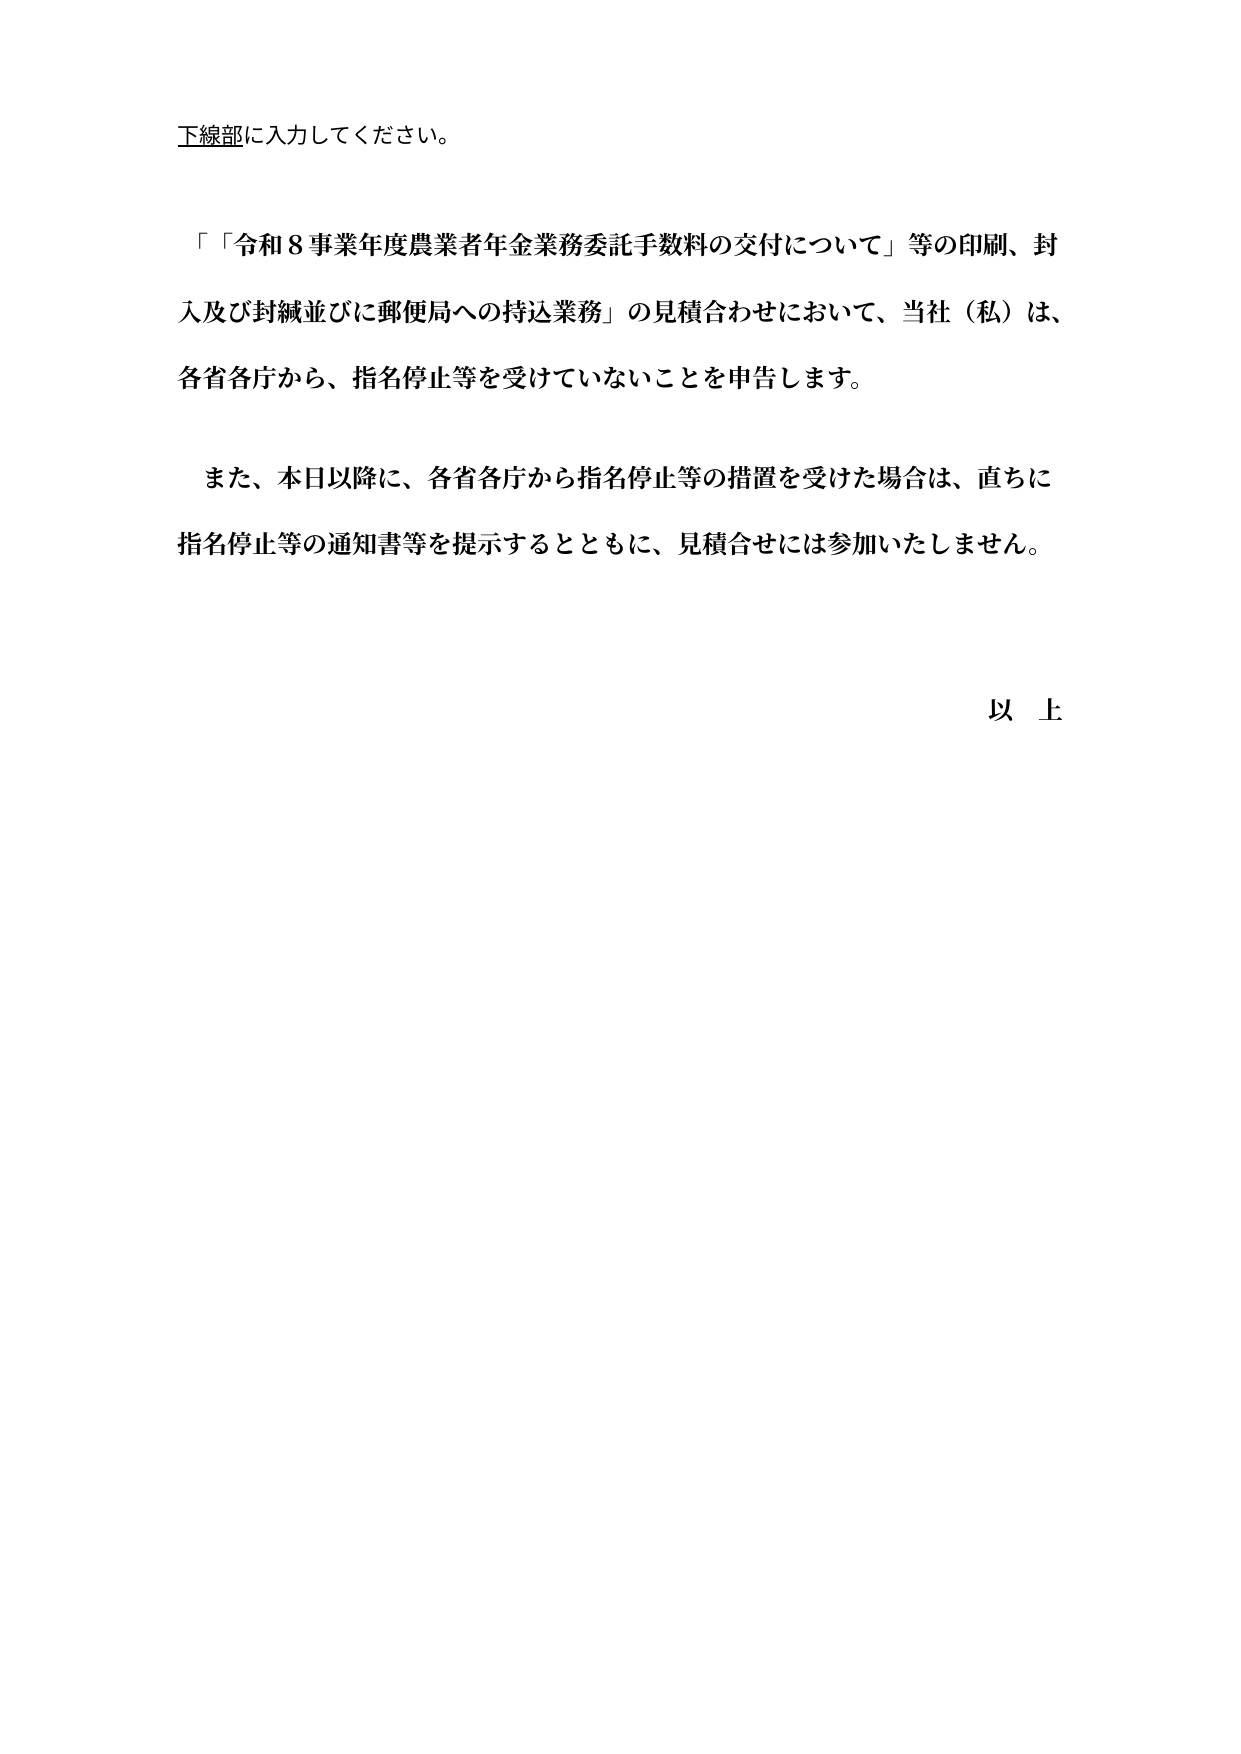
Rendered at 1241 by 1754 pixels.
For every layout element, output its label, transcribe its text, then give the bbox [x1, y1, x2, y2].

text また、本日以降に、各省各庁から指名停止等の措置を受けた場合は、直ちに指名停止等の通知書等を提示するとともに、見積合せには参加いたしません。 [177, 443, 1063, 576]
text 以 上 [177, 676, 1063, 742]
text 「「令和８事業年度農業者年金業務委託手数料の交付について」等の印刷、封入及び封緘並びに郵便局への持込業務」の見積合わせにおいて、当社（私）は、各省各庁から、指名停止等を受けていないことを申告します。 [177, 211, 1063, 410]
